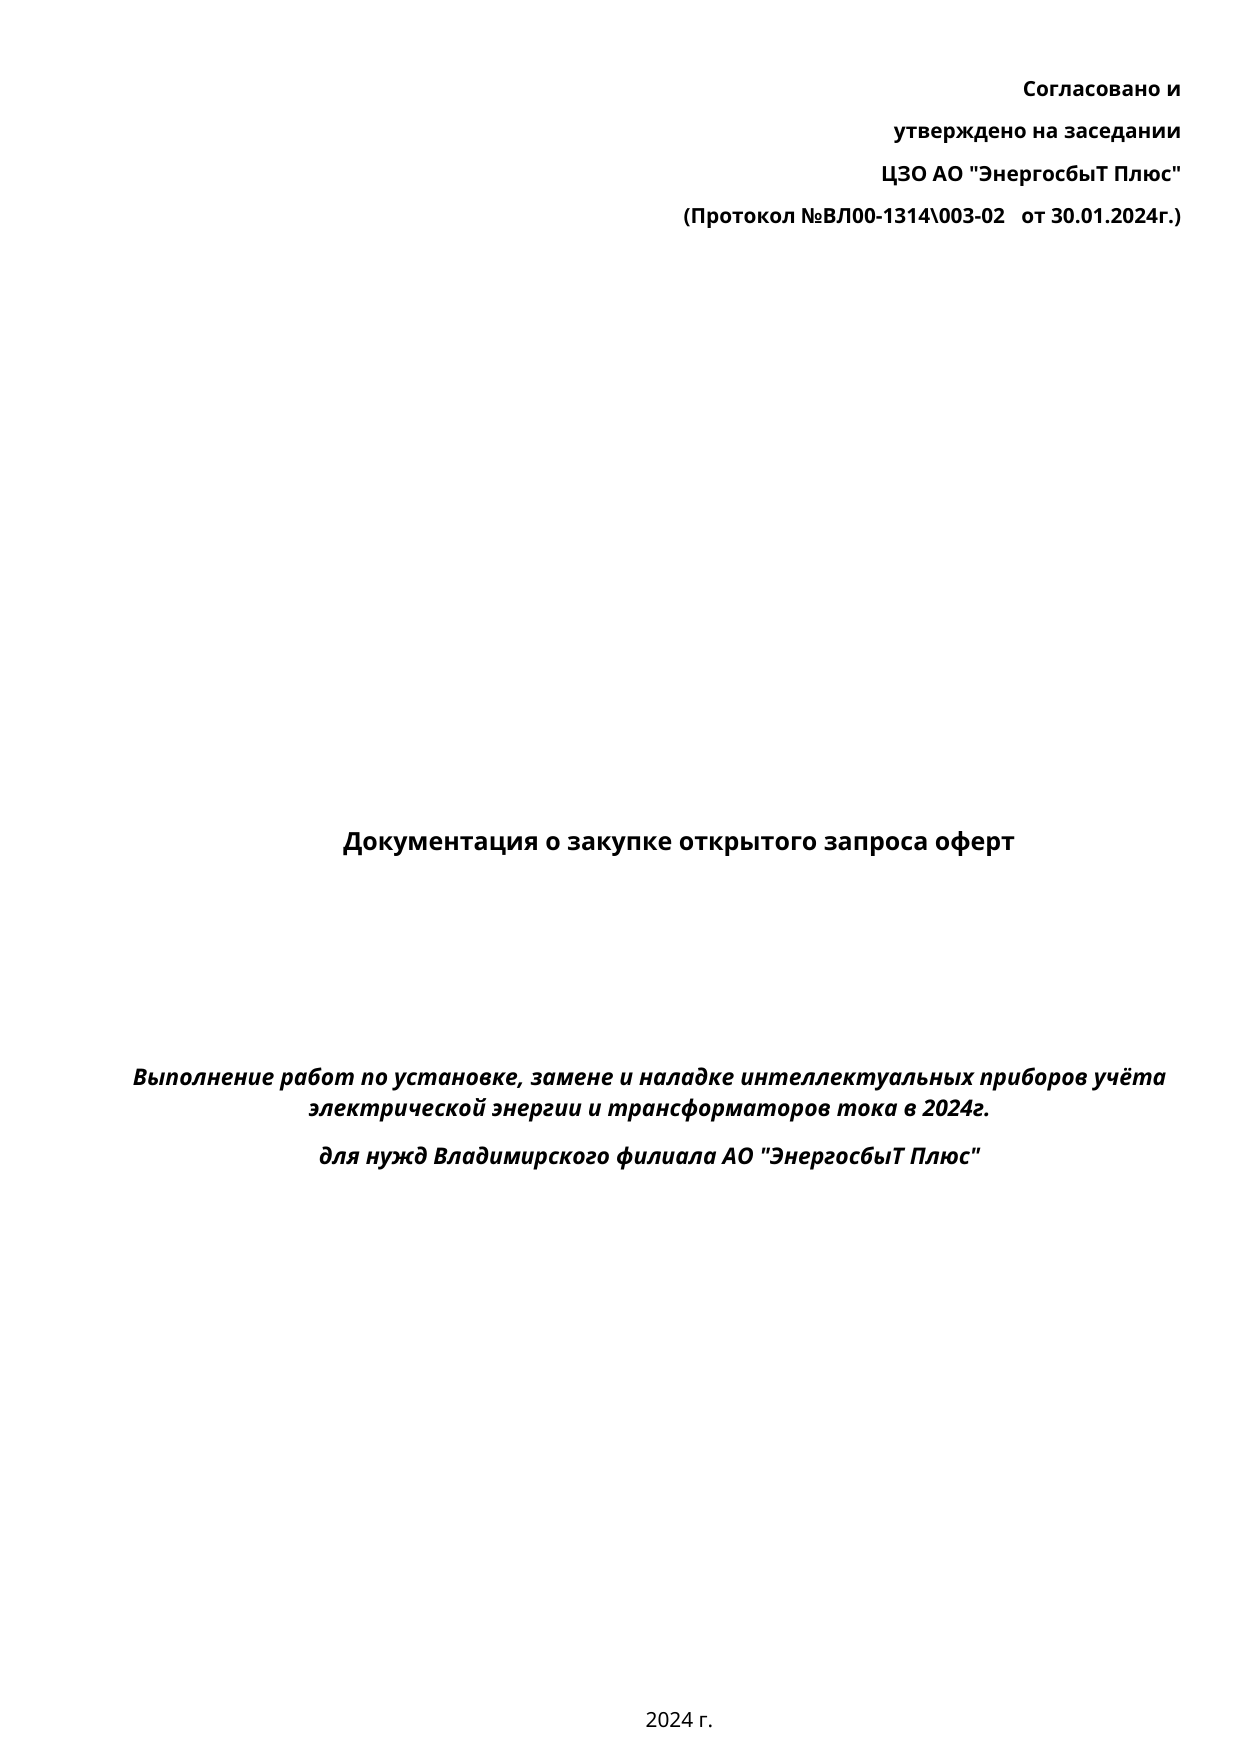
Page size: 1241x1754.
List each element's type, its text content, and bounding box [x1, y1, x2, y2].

text Согласовано и [474, 74, 1181, 102]
text для нужд Владимирского филиала АО "ЭнергосбыТ Плюс" [118, 1140, 1181, 1171]
text (Протокол №ВЛ00-1314\003-02 от 30.01.2024г.) [474, 202, 1181, 230]
text ЦЗО АО "ЭнергосбыТ Плюс" [474, 159, 1181, 187]
text утверждено на заседании [474, 116, 1181, 145]
text Выполнение работ по установке, замене и наладке интеллектуальных приборов учёта электрической энергии и трансформаторов тока в 2024г. [118, 1061, 1181, 1123]
text 2024 г. [118, 1705, 1181, 1733]
text Документация о закупке открытого запроса оферт [118, 823, 1181, 857]
